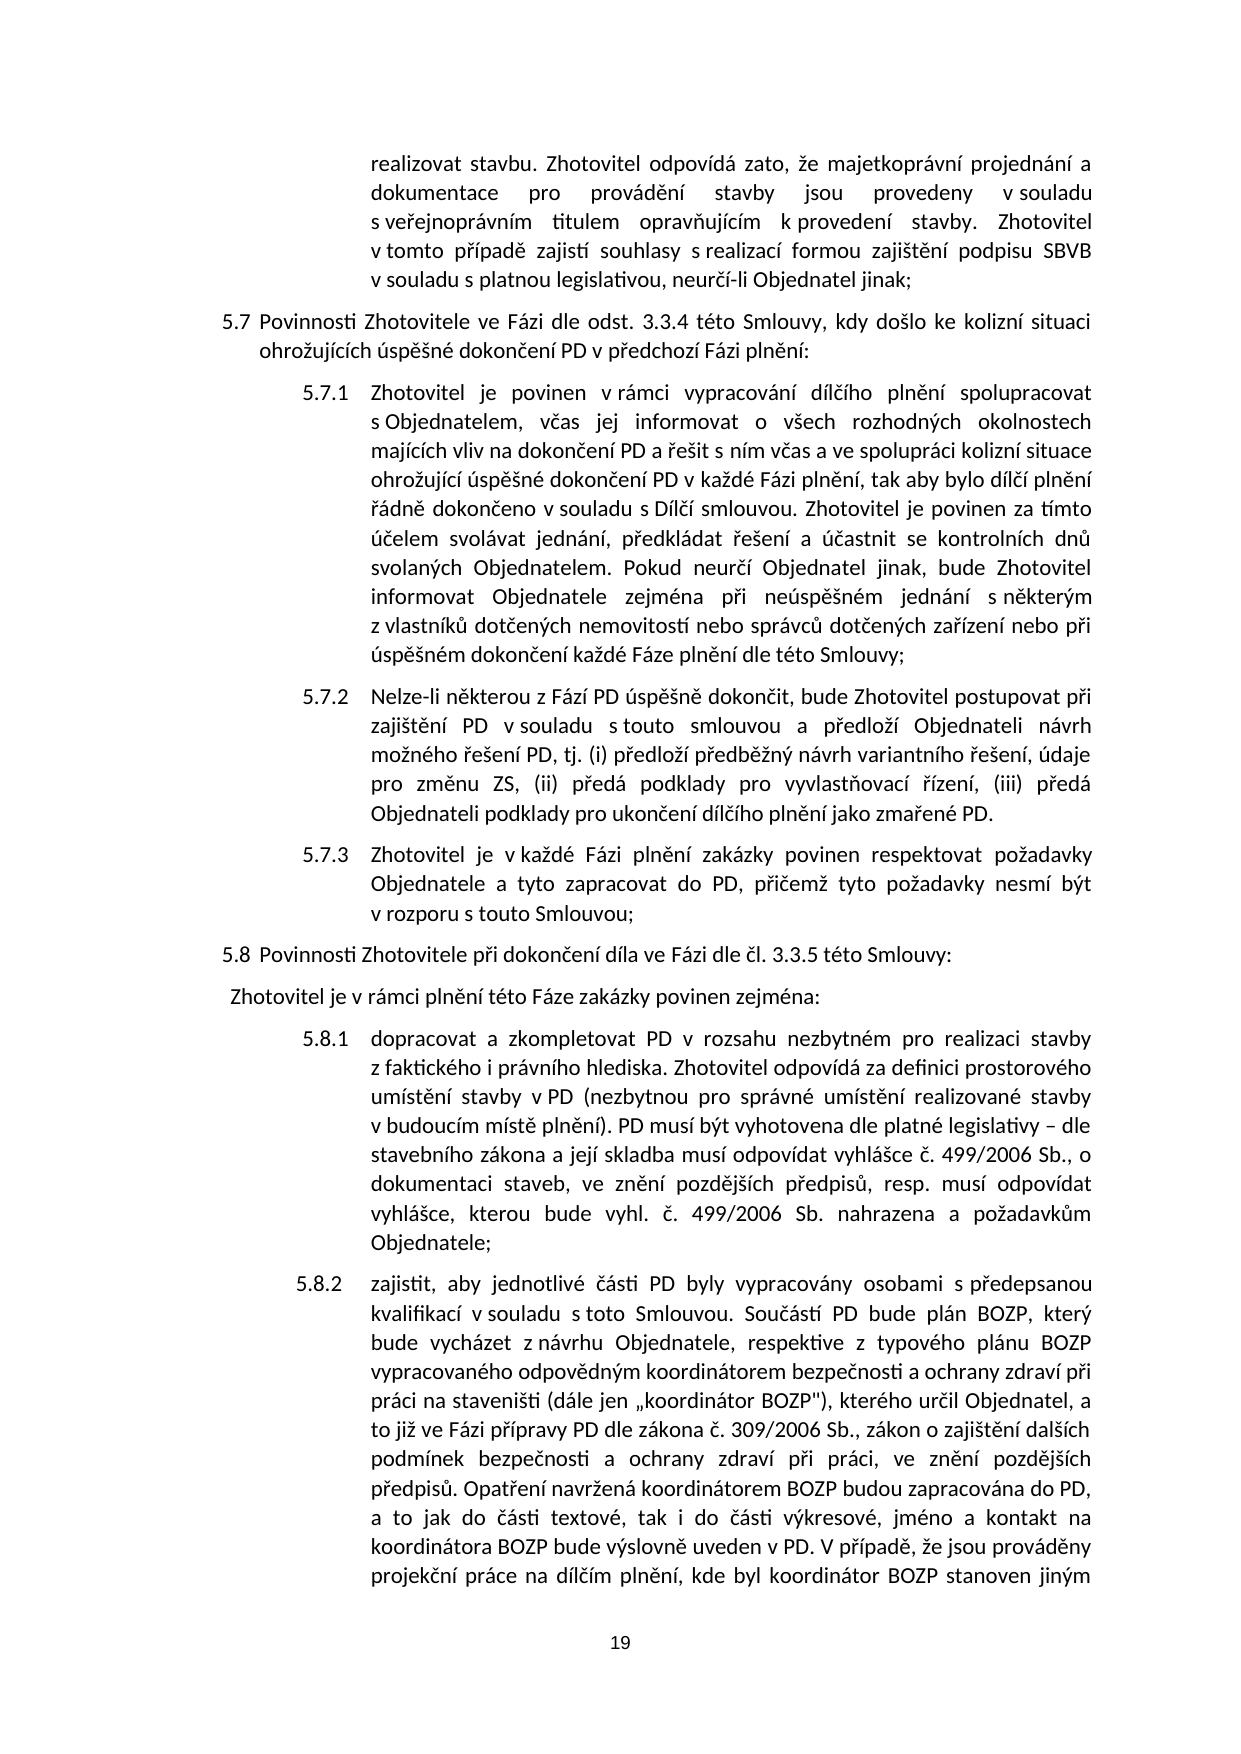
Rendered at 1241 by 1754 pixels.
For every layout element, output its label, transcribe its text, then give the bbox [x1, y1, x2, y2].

list Povinnosti Zhotovitele ve Fázi dle odst. 3.3.4 této Smlouvy, kdy došlo ke kolizní situaci ohrožujících úspěšné dokončení PD v předchozí Fázi plnění: [222, 306, 1092, 364]
list Nelze-li některou z Fází PD úspěšně dokončit, bude Zhotovitel postupovat při zajištění PD v souladu s touto smlouvou a předloží Objednateli návrh možného řešení PD, tj. (i) předloží předběžný návrh variantního řešení, údaje pro změnu ZS, (ii) předá podklady pro vyvlastňovací řízení, (iii) předá Objednateli podklady pro ukončení dílčího plnění jako zmařené PD. [302, 681, 1092, 827]
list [303, 148, 1092, 293]
list Povinnosti Zhotovitele při dokončení díla ve Fázi dle čl. 3.3.5 této Smlouvy: [222, 939, 1092, 968]
list Zhotovitel je povinen v rámci vypracování dílčího plnění spolupracovat s Objednatelem, včas jej informovat o všech rozhodných okolnostech majících vliv na dokončení PD a řešit s ním včas a ve spolupráci kolizní situace ohrožující úspěšné dokončení PD v každé Fázi plnění, tak aby bylo dílčí plnění řádně dokončeno v souladu s Dílčí smlouvou. Zhotovitel je povinen za tímto účelem svolávat jednání, předkládat řešení a účastnit se kontrolních dnů svolaných Objednatelem. Pokud neurčí Objednatel jinak, bude Zhotovitel informovat Objednatele zejména při neúspěšném jednání s některým z vlastníků dotčených nemovitostí nebo správců dotčených zařízení nebo při úspěšném dokončení každé Fáze plnění dle této Smlouvy; [302, 377, 1092, 668]
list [296, 1268, 1092, 1589]
list Zhotovitel je v každé Fázi plnění zakázky povinen respektovat požadavky Objednatele a tyto zapracovat do PD, přičemž tyto požadavky nesmí být v rozporu s touto Smlouvou; [302, 839, 1092, 927]
text Zhotovitel je v rámci plnění této Fáze zakázky povinen zejména: [230, 981, 1092, 1010]
list dopracovat a zkompletovat PD v rozsahu nezbytném pro realizaci stavby z faktického i právního hlediska. Zhotovitel odpovídá za definici prostorového umístění stavby v PD (nezbytnou pro správné umístění realizované stavby v budoucím místě plnění). PD musí být vyhotovena dle platné legislativy – dle stavebního zákona a její skladba musí odpovídat vyhlášce č. 499/2006 Sb., o dokumentaci staveb, ve znění pozdějších předpisů, resp. musí odpovídat vyhlášce, kterou bude vyhl. č. 499/2006 Sb. nahrazena a požadavkům Objednatele; [302, 1023, 1092, 1256]
